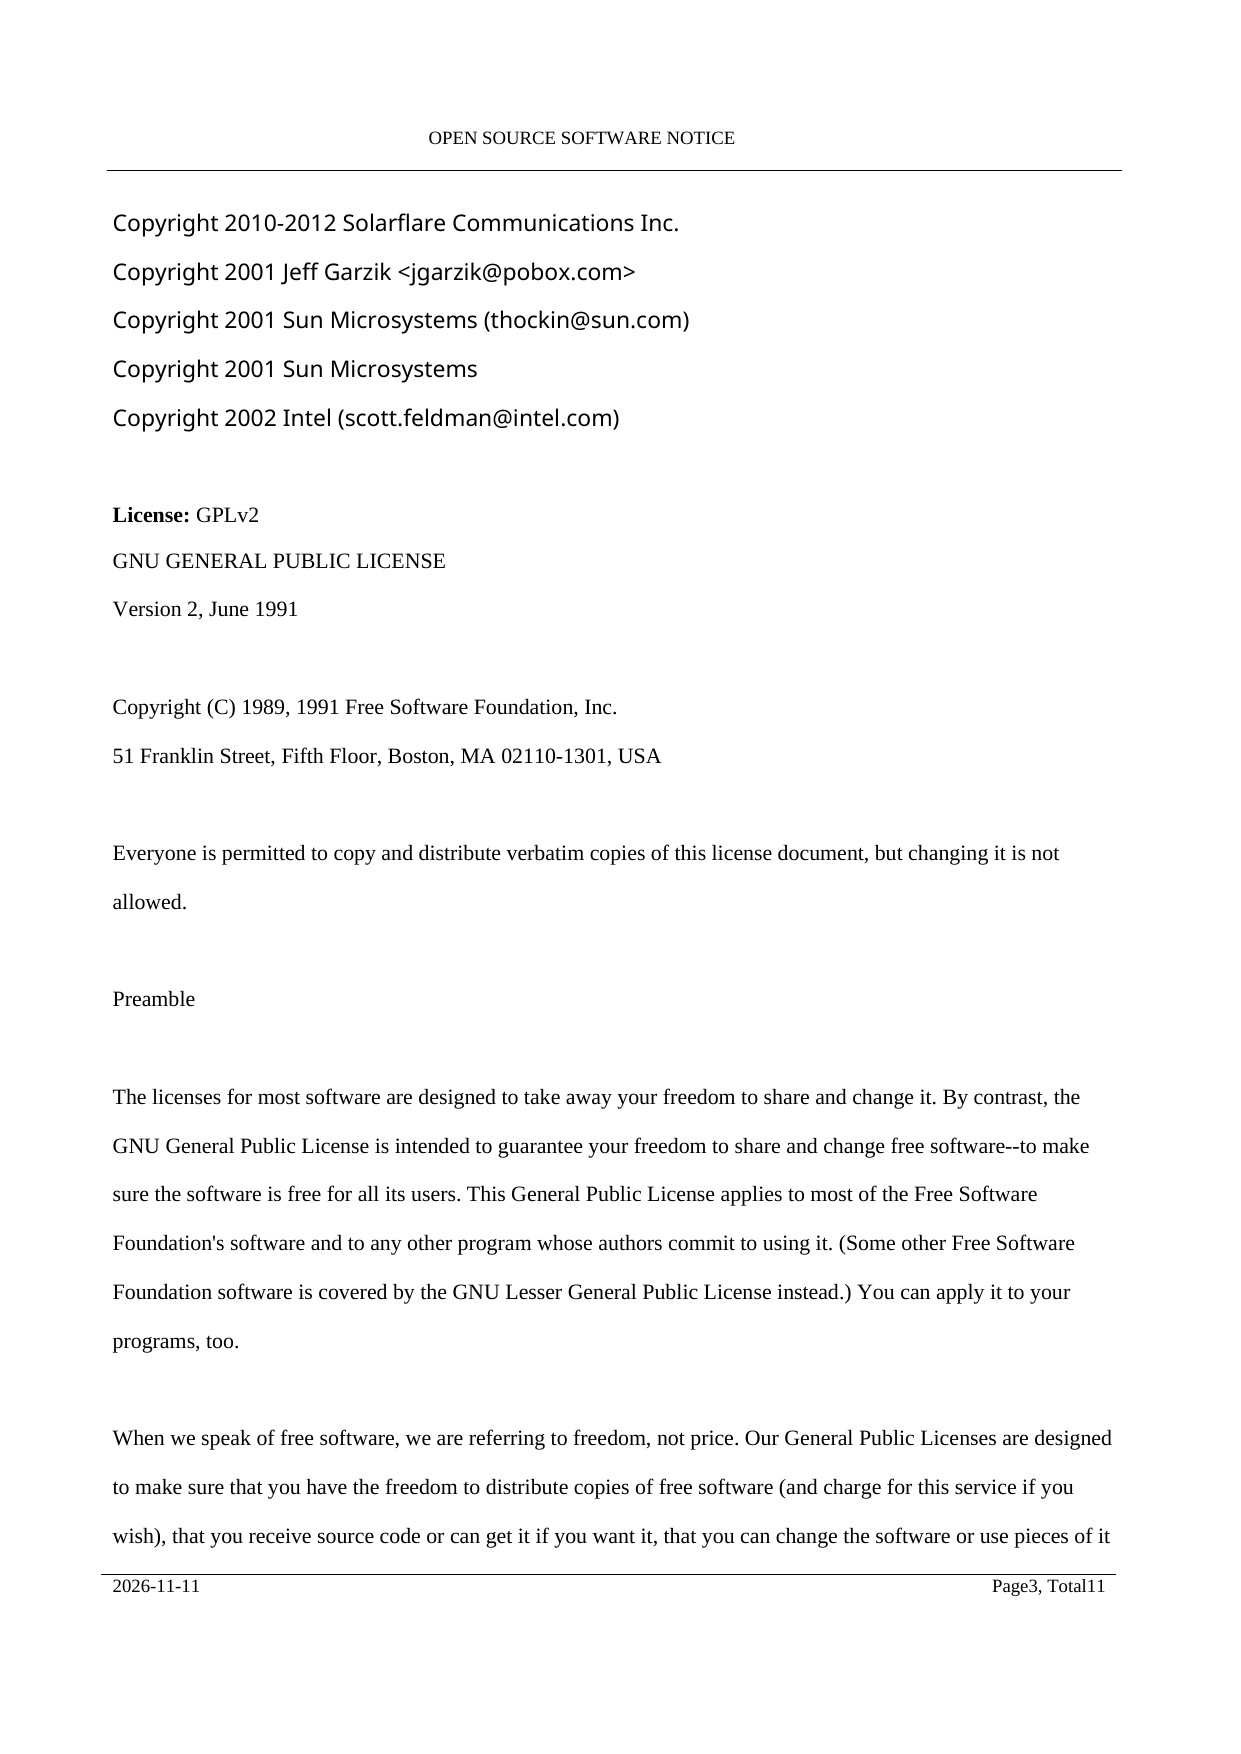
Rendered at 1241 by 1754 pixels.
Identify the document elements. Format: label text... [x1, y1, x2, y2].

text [112, 544, 1128, 1551]
text License: GPLv2 [112, 499, 1128, 531]
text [112, 206, 1128, 483]
